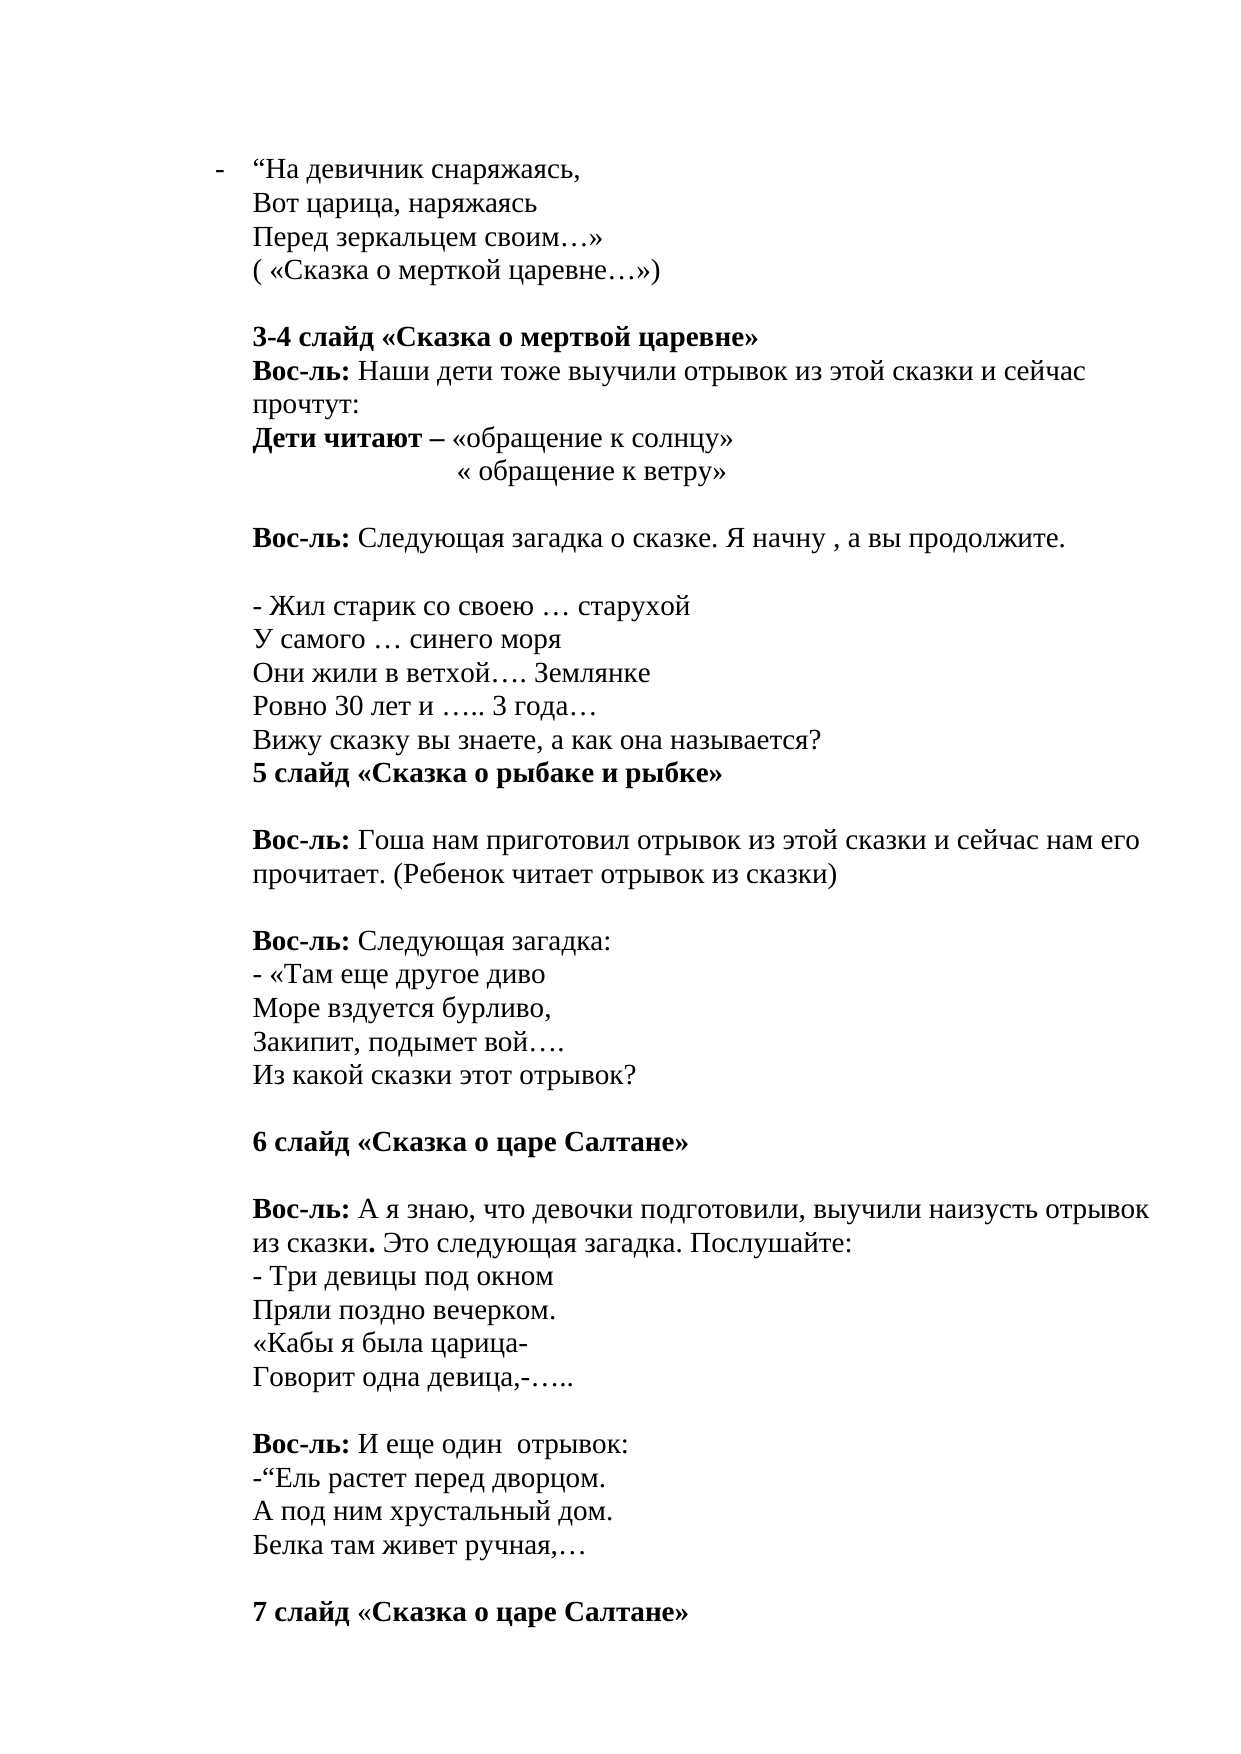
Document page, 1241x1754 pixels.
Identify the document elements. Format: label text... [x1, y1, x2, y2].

text У самого … синего моря [252, 621, 1152, 655]
text Вос-ль: Наши дети тоже выучили отрывок из этой сказки и сейчас прочтут: [252, 353, 1152, 420]
list “На девичник снаряжаясь, [215, 152, 1152, 185]
text 3-4 слайд «Сказка о мертвой царевне» [252, 319, 1152, 353]
text Вижу сказку вы знаете, а как она называется? [252, 722, 1152, 755]
text Море вздуется бурливо, [252, 990, 1152, 1024]
text «Кабы я была царица- [252, 1326, 1152, 1359]
text Закипит, подымет вой…. [252, 1024, 1152, 1057]
text Перед зеркальцем своим…» [252, 219, 1152, 252]
text Из какой сказки этот отрывок? [252, 1057, 1152, 1091]
text Дети читают – «обращение к солнцу» [252, 420, 1152, 453]
text « обращение к ветру» [252, 453, 1152, 487]
text - «Там еще другое диво [252, 957, 1152, 990]
text Вос-ль: Следующая загадка: [252, 923, 1152, 957]
text -“Ель растет перед дворцом. [252, 1460, 1152, 1493]
text Вос-ль: Следующая загадка о сказке. Я начну , а вы продолжите. [252, 521, 1152, 554]
text 5 слайд «Сказка о рыбаке и рыбке» [252, 755, 1152, 789]
text Они жили в ветхой…. Землянке [252, 655, 1152, 688]
text Ровно 30 лет и ….. 3 года… [252, 688, 1152, 722]
text Вос-ль: Гоша нам приготовил отрывок из этой сказки и сейчас нам его прочитает. (Ребенок читает отрывок из сказки) [252, 822, 1152, 889]
text 6 слайд «Сказка о царе Салтане» [252, 1124, 1152, 1158]
text Говорит одна девица,-….. [252, 1359, 1152, 1393]
text Пряли поздно вечерком. [252, 1292, 1152, 1326]
text - Жил старик со своею … старухой [252, 588, 1152, 621]
text - Три девицы под окном [252, 1258, 1152, 1292]
text Вос-ль: А я знаю, что девочки подготовили, выучили наизусть отрывок из сказки. Это следующая загадка. Послушайте: [252, 1191, 1152, 1258]
text Вос-ль: И еще один отрывок: [252, 1426, 1152, 1460]
text ( «Сказка о мерткой царевне…») [252, 252, 1152, 286]
text А под ним хрустальный дом. [252, 1493, 1152, 1527]
text 7 слайд «Сказка о царе Салтане» [252, 1594, 1152, 1627]
text Вот царица, наряжаясь [252, 185, 1152, 219]
text Белка там живет ручная,… [252, 1527, 1152, 1560]
